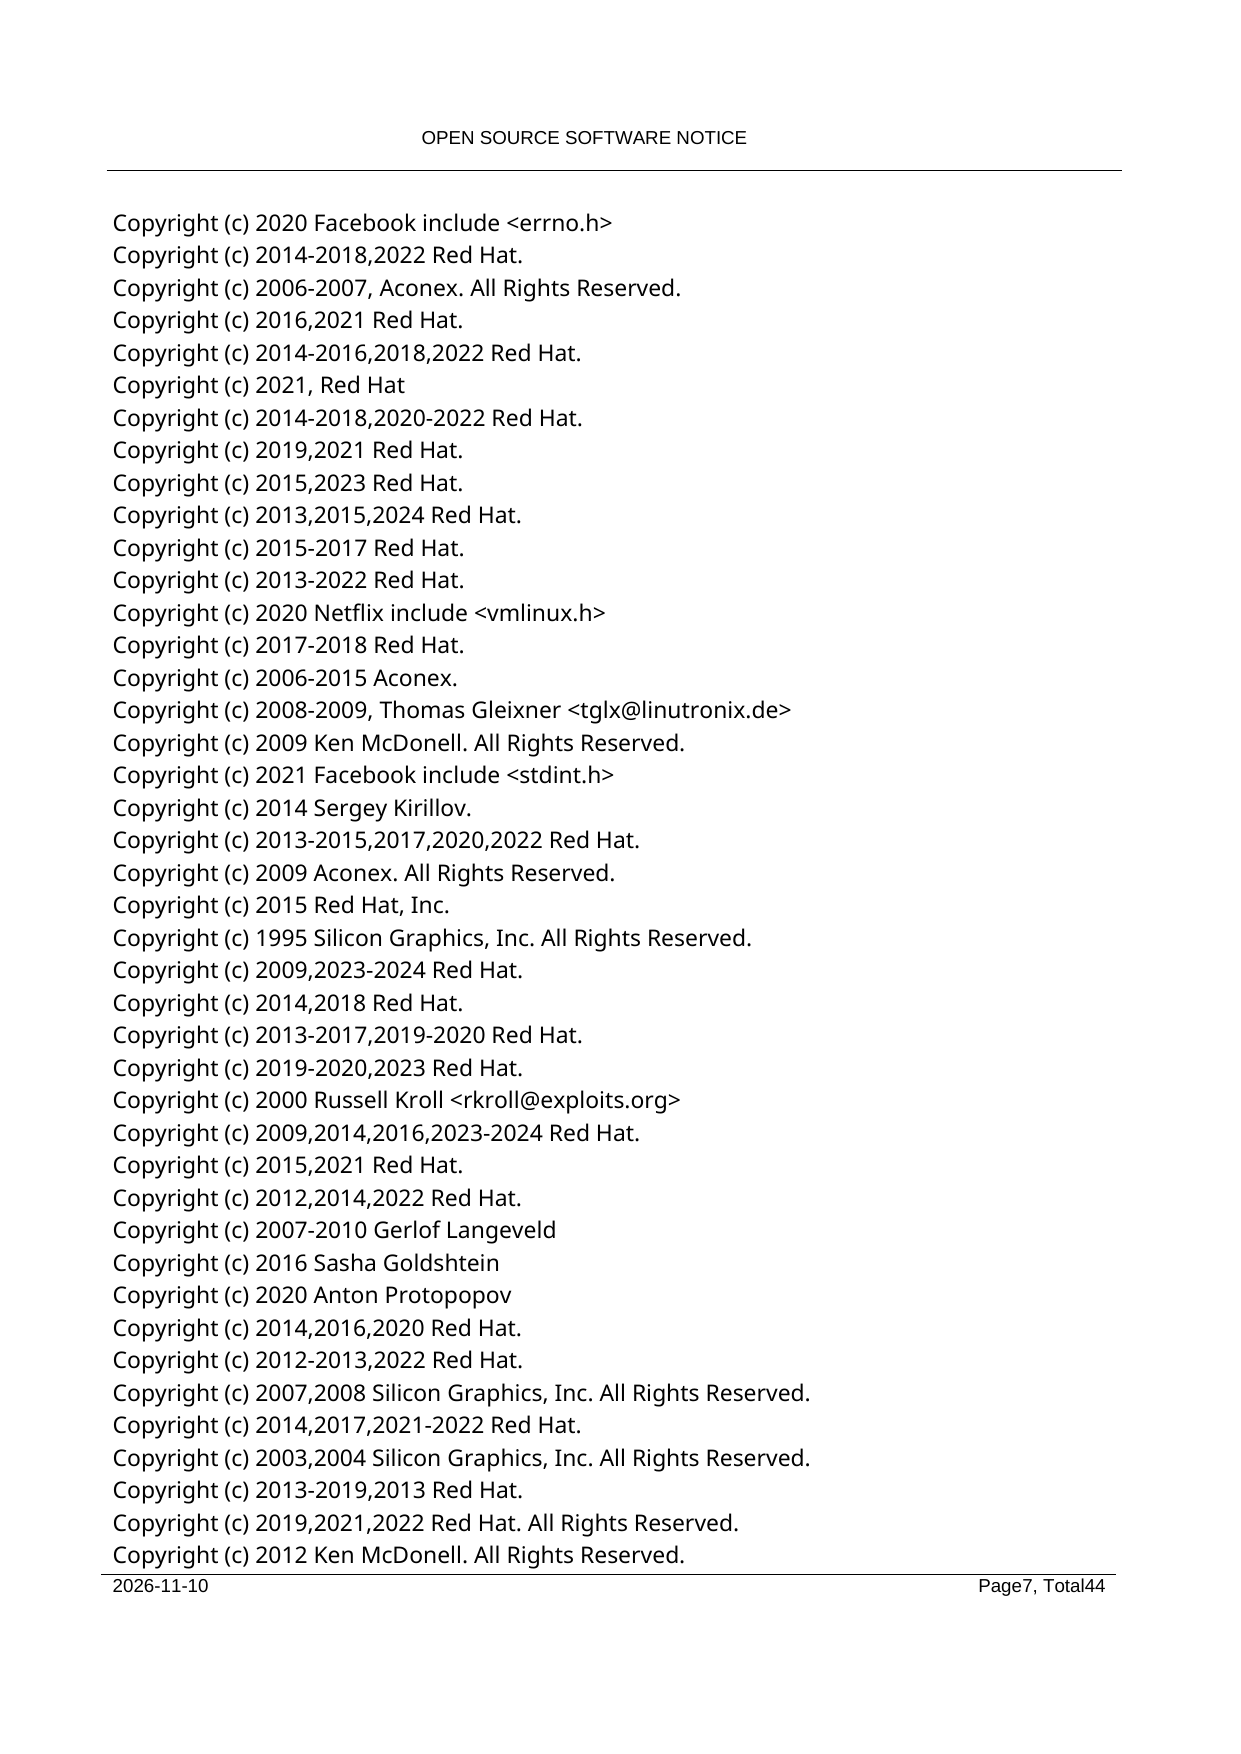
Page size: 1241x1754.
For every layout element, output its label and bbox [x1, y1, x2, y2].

text [112, 206, 1128, 1571]
